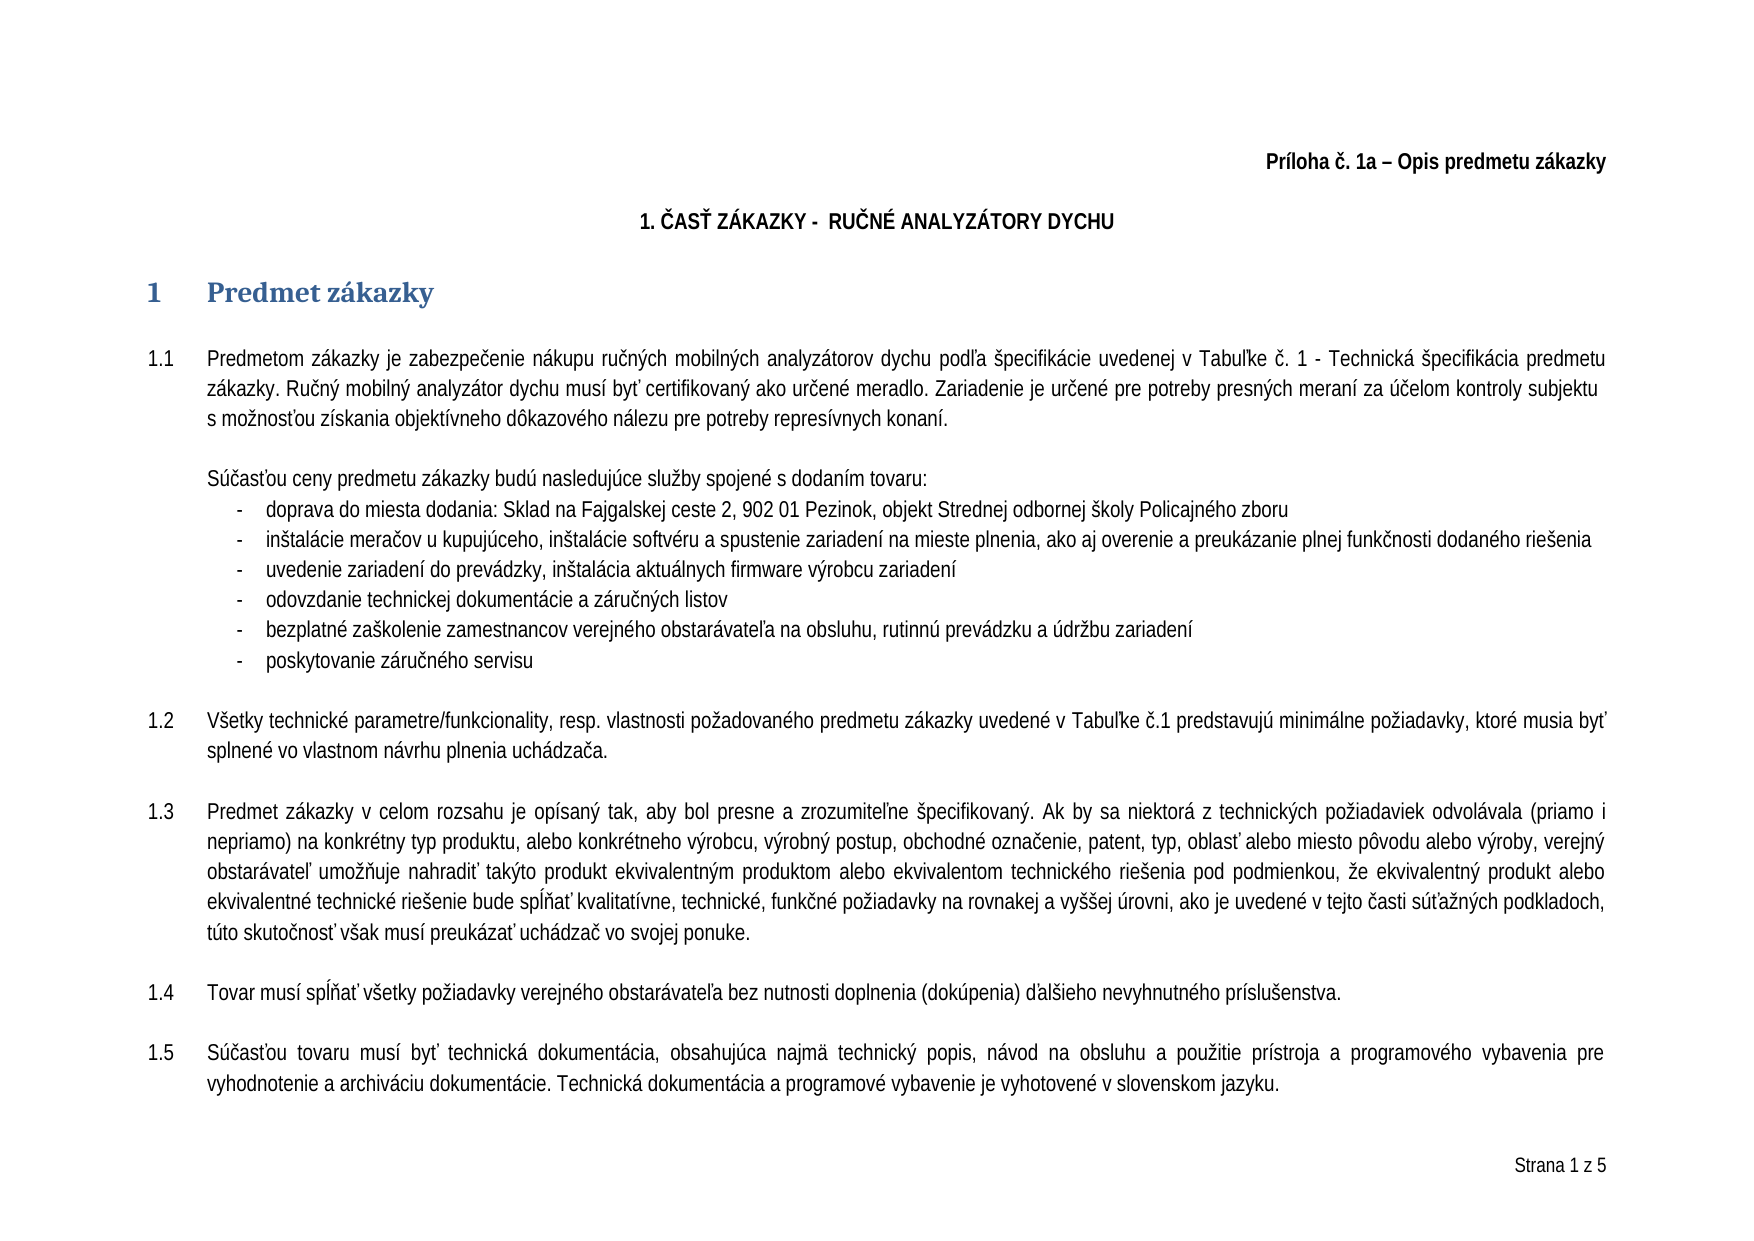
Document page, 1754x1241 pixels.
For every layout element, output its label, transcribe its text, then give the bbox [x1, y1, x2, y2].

text 1. časť zákazky - Ručné analyzátory dychu [148, 208, 1606, 234]
text Súčasťou ceny predmetu zákazky budú nasledujúce služby spojené s dodaním tovaru: [207, 465, 1606, 492]
text - inštalácie meračov u kupujúceho, inštalácie softvéru a spustenie zariadení na mieste plnenia, ako aj overenie a preukázanie plnej funkčnosti dodaného riešenia [236, 526, 1606, 552]
text 1.2 Všetky technické parametre/funkcionality, resp. vlastnosti požadovaného predmetu zákazky uvedené v Tabuľke č.1 predstavujú minimálne požiadavky, ktoré musia byť splnené vo vlastnom návrhu plnenia uchádzača. [148, 707, 1606, 764]
text - uvedenie zariadení do prevádzky, inštalácia aktuálnych firmware výrobcu zariadení [236, 556, 1606, 582]
text Príloha č. 1a – Opis predmetu zákazky [148, 148, 1606, 174]
text 1.3 Predmet zákazky v celom rozsahu je opísaný tak, aby bol presne a zrozumiteľne špecifikovaný. Ak by sa niektorá z technických požiadaviek odvolávala (priamo i nepriamo) na konkrétny typ produktu, alebo konkrétneho výrobcu, výrobný postup, obchodné označenie, patent, typ, oblasť alebo miesto pôvodu alebo výroby, verejný obstarávateľ umožňuje nahradiť takýto produkt ekvivalentným produktom alebo ekvivalentom technického riešenia pod podmienkou, že ekvivalentný produkt alebo ekvivalentné technické riešenie bude spĺňať kvalitatívne, technické, funkčné požiadavky na rovnakej a vyššej úrovni, ako je uvedené v tejto časti súťažných podkladoch, túto skutočnosť však musí preukázať uchádzač vo svojej ponuke. [148, 798, 1606, 945]
text - odovzdanie technickej dokumentácie a záručných listov [236, 586, 1606, 613]
subtitle 1 Predmet zákazky [148, 276, 1606, 309]
text - poskytovanie záručného servisu [236, 647, 1606, 673]
text 1.4 Tovar musí spĺňať všetky požiadavky verejného obstarávateľa bez nutnosti doplnenia (dokúpenia) ďalšieho nevyhnutného príslušenstva. [148, 979, 1606, 1005]
text 1.1 Predmetom zákazky je zabezpečenie nákupu ručných mobilných analyzátorov dychu podľa špecifikácie uvedenej v Tabuľke č. 1 - Technická špecifikácia predmetu zákazky. Ručný mobilný analyzátor dychu musí byť certifikovaný ako určené meradlo. Zariadenie je určené pre potreby presných meraní za účelom kontroly subjektu s možnosťou získania objektívneho dôkazového nálezu pre potreby represívnych konaní. [148, 344, 1606, 431]
text - doprava do miesta dodania: Sklad na Fajgalskej ceste 2, 902 01 Pezinok, objekt Strednej odbornej školy Policajného zboru [236, 496, 1606, 522]
text 1.5 Súčasťou tovaru musí byť technická dokumentácia, obsahujúca najmä technický popis, návod na obsluhu a použitie prístroja a programového vybavenia pre vyhodnotenie a archiváciu dokumentácie. Technická dokumentácia a programové vybavenie je vyhotovené v slovenskom jazyku. [148, 1039, 1606, 1096]
text - bezplatné zaškolenie zamestnancov verejného obstarávateľa na obsluhu, rutinnú prevádzku a údržbu zariadení [236, 616, 1606, 643]
